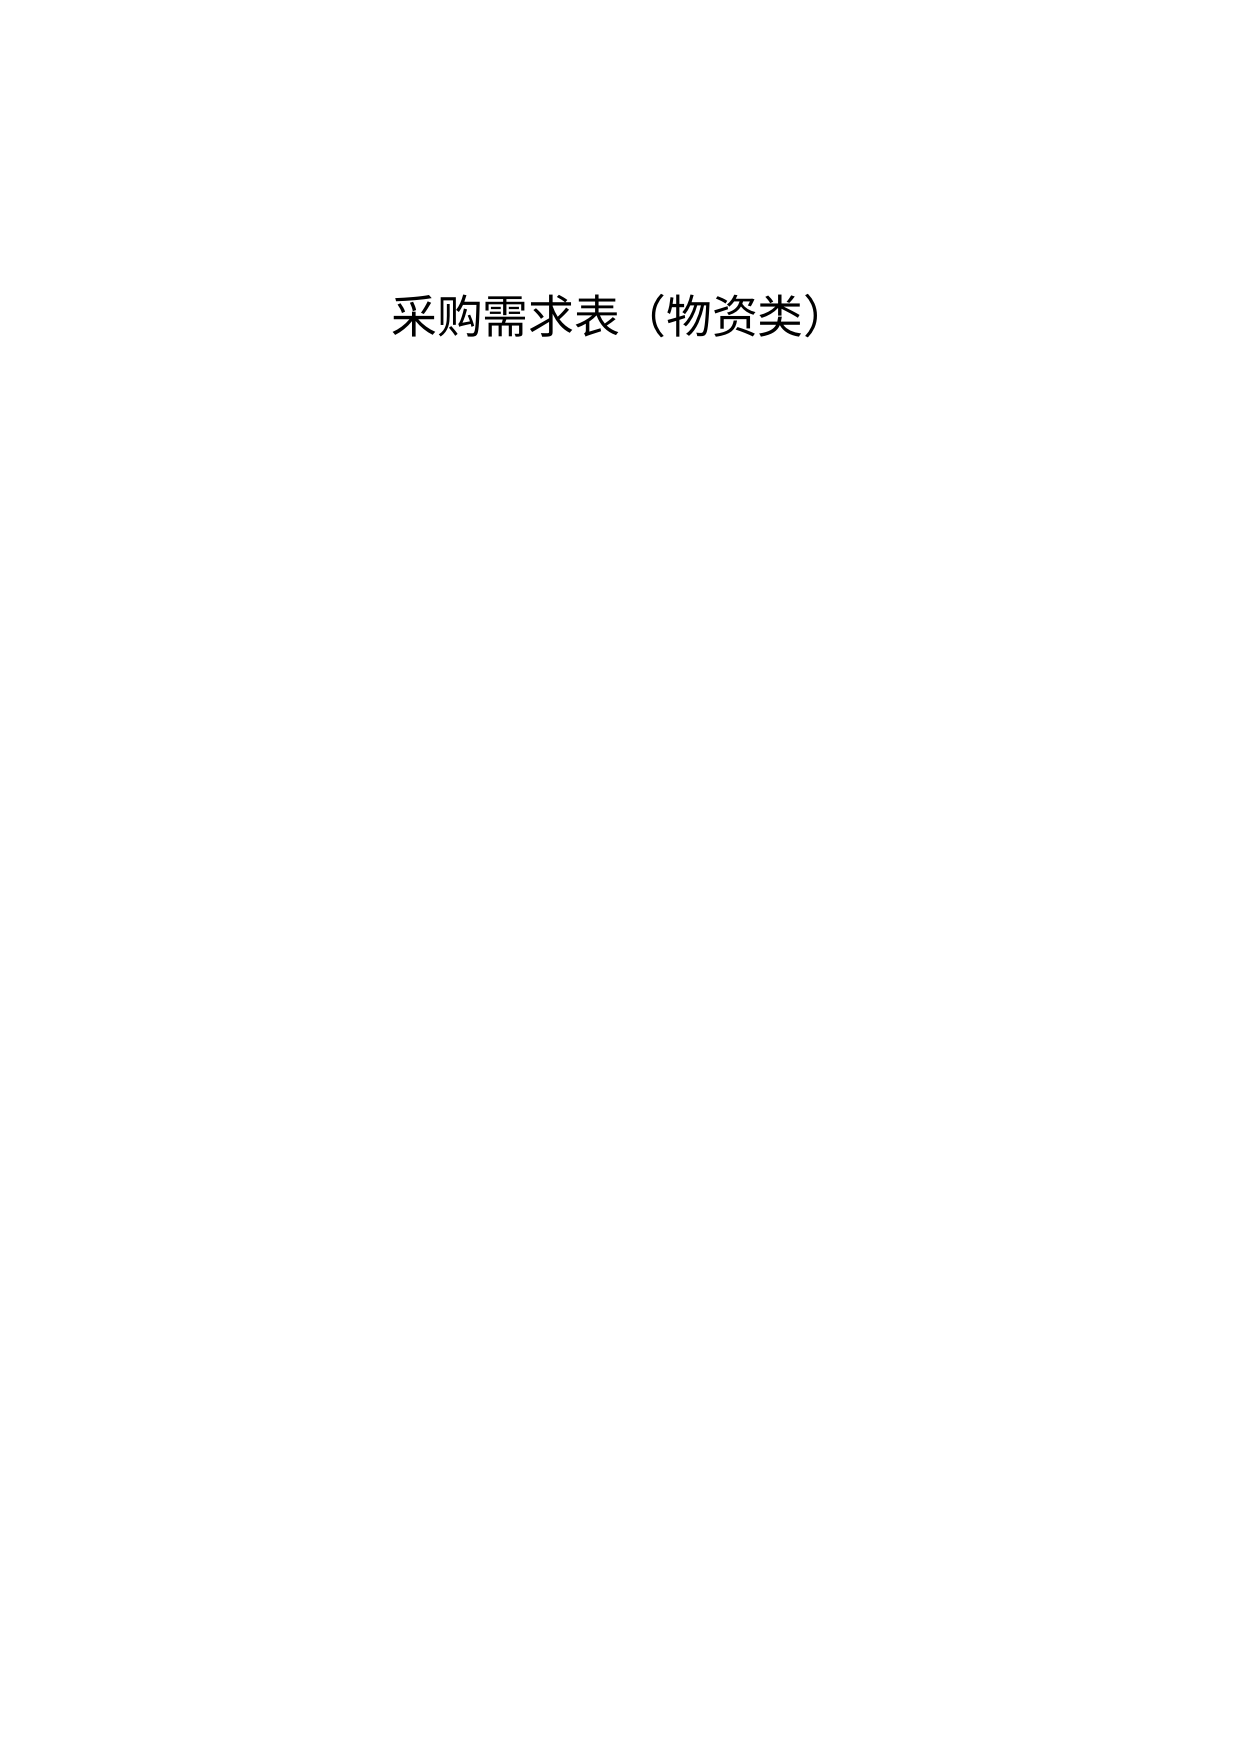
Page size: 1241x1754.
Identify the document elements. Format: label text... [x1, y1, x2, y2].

text 采购需求表（物资类） [187, 264, 1053, 362]
